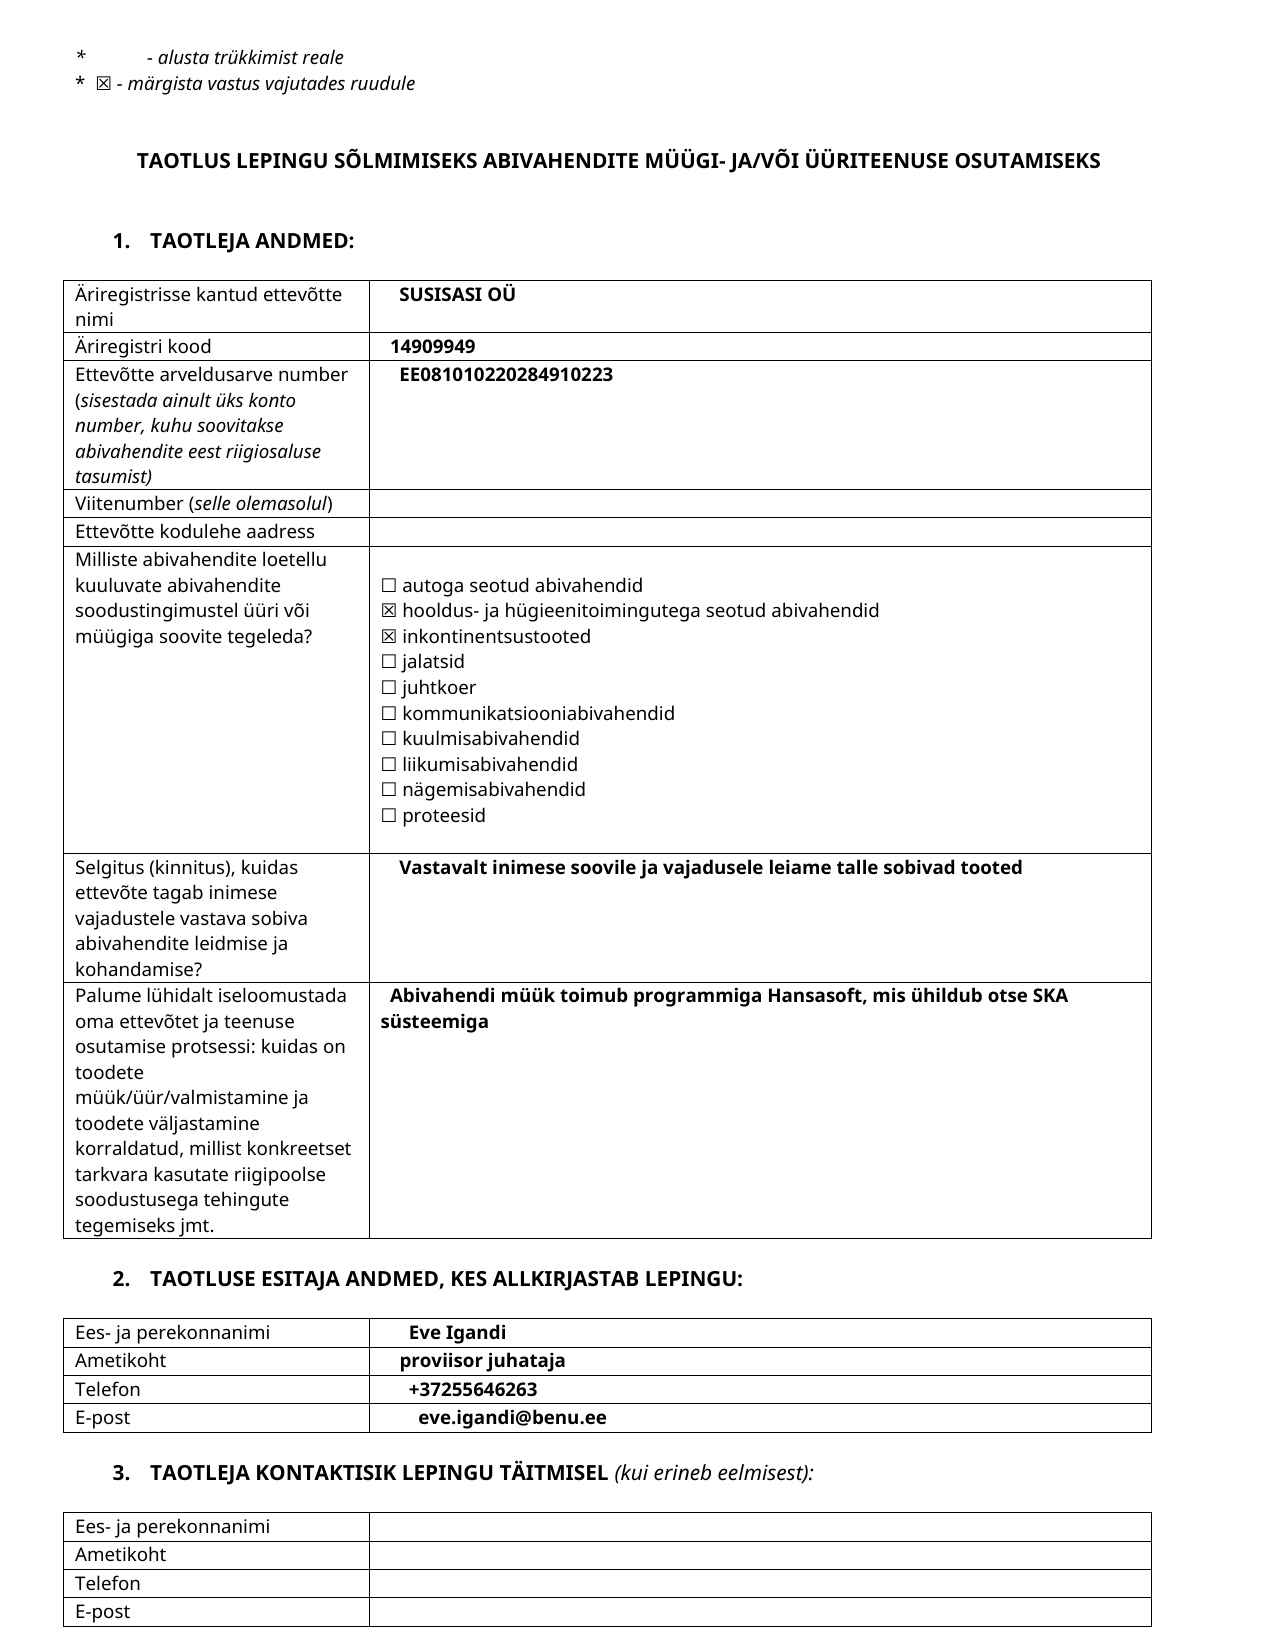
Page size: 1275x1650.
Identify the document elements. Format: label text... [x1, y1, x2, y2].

table_cell Äriregistri kood [64, 333, 369, 360]
table_cell Telefon [64, 1570, 369, 1597]
table_cell Selgitus (kinnitus), kuidas ettevõte tagab inimese vajadustele vastava sobiva abivahendite leidmise ja kohandamise? [64, 854, 369, 982]
table_cell [370, 1598, 1151, 1626]
table_cell Palume lühidalt iseloomustada oma ettevõtet ja teenuse osutamise protsessi: kuidas on toodete müük/üür/valmistamine ja toodete väljastamine korraldatud, millist konkreetset tarkvara kasutate riigipoolse soodustusega tehingute tegemiseks jmt. [64, 983, 369, 1238]
text TAOTLUS LEPINGU SÕLMIMISEKS ABIVAHENDITE MÜÜGI- JA/VÕI ÜÜRITEENUSE OSUTAMISEKS [75, 146, 1163, 175]
table_cell [370, 518, 1151, 546]
table_cell Vastavalt inimese soovile ja vajadusele leiame talle sobivad tooted [370, 854, 1151, 982]
table_header [370, 1513, 1151, 1541]
table_header Ees- ja perekonnanimi [64, 1319, 369, 1347]
table_cell proviisor juhataja [370, 1348, 1151, 1375]
table_cell E-post [64, 1598, 369, 1626]
table_cell Milliste abivahendite loetellu kuuluvate abivahendite soodustingimustel üüri või müügiga soovite tegeleda? [64, 547, 369, 853]
table_cell Viitenumber (selle olemasolul) [64, 490, 369, 517]
table_header Ees- ja perekonnanimi [64, 1513, 369, 1541]
table_cell Ettevõtte arveldusarve number (sisestada ainult üks konto number, kuhu soovitakse abivahendite eest riigiosaluse tasumist) [64, 361, 369, 489]
table_cell Ametikoht [64, 1348, 369, 1375]
title * - alusta trükkimist reale [75, 44, 1163, 70]
table_cell [370, 1570, 1151, 1597]
table_cell Abivahendi müük toimub programmiga Hansasoft, mis ühildub otse SKA süsteemiga [370, 983, 1151, 1238]
table_cell [370, 490, 1151, 517]
table_header SUSISASI OÜ [370, 281, 1151, 332]
table_cell +37255646263 [370, 1376, 1151, 1403]
table_cell eve.igandi@benu.ee [370, 1404, 1151, 1432]
table_cell autoga seotud abivahendid hooldus- ja hügieenitoimingutega seotud abivahendid inkontinentsustooted jalatsid juhtkoer kommunikatsiooniabivahendid kuulmisabivahendid liikumisabivahendid nägemisabivahendid proteesid [370, 547, 1151, 853]
table_cell Ettevõtte kodulehe aadress [64, 518, 369, 546]
table_cell E-post [64, 1404, 369, 1432]
list TAOTLEJA KONTAKTISIK LEPINGU TÄITMISEL (kui erineb eelmisest): [112, 1458, 1163, 1487]
table_cell Ametikoht [64, 1542, 369, 1569]
table_cell 14909949 [370, 333, 1151, 360]
table_cell EE081010220284910223 [370, 361, 1151, 489]
table_cell [370, 1542, 1151, 1569]
table_header Äriregistrisse kantud ettevõtte nimi [64, 281, 369, 332]
list TAOTLEJA ANDMED: [112, 226, 1163, 254]
table_header Eve Igandi [370, 1319, 1151, 1347]
table_cell Telefon [64, 1376, 369, 1403]
list TAOTLUSE ESITAJA ANDMED, KES ALLKIRJASTAB LEPINGU: [112, 1264, 1163, 1293]
title * ☒ - märgista vastus vajutades ruudule [75, 70, 1163, 95]
